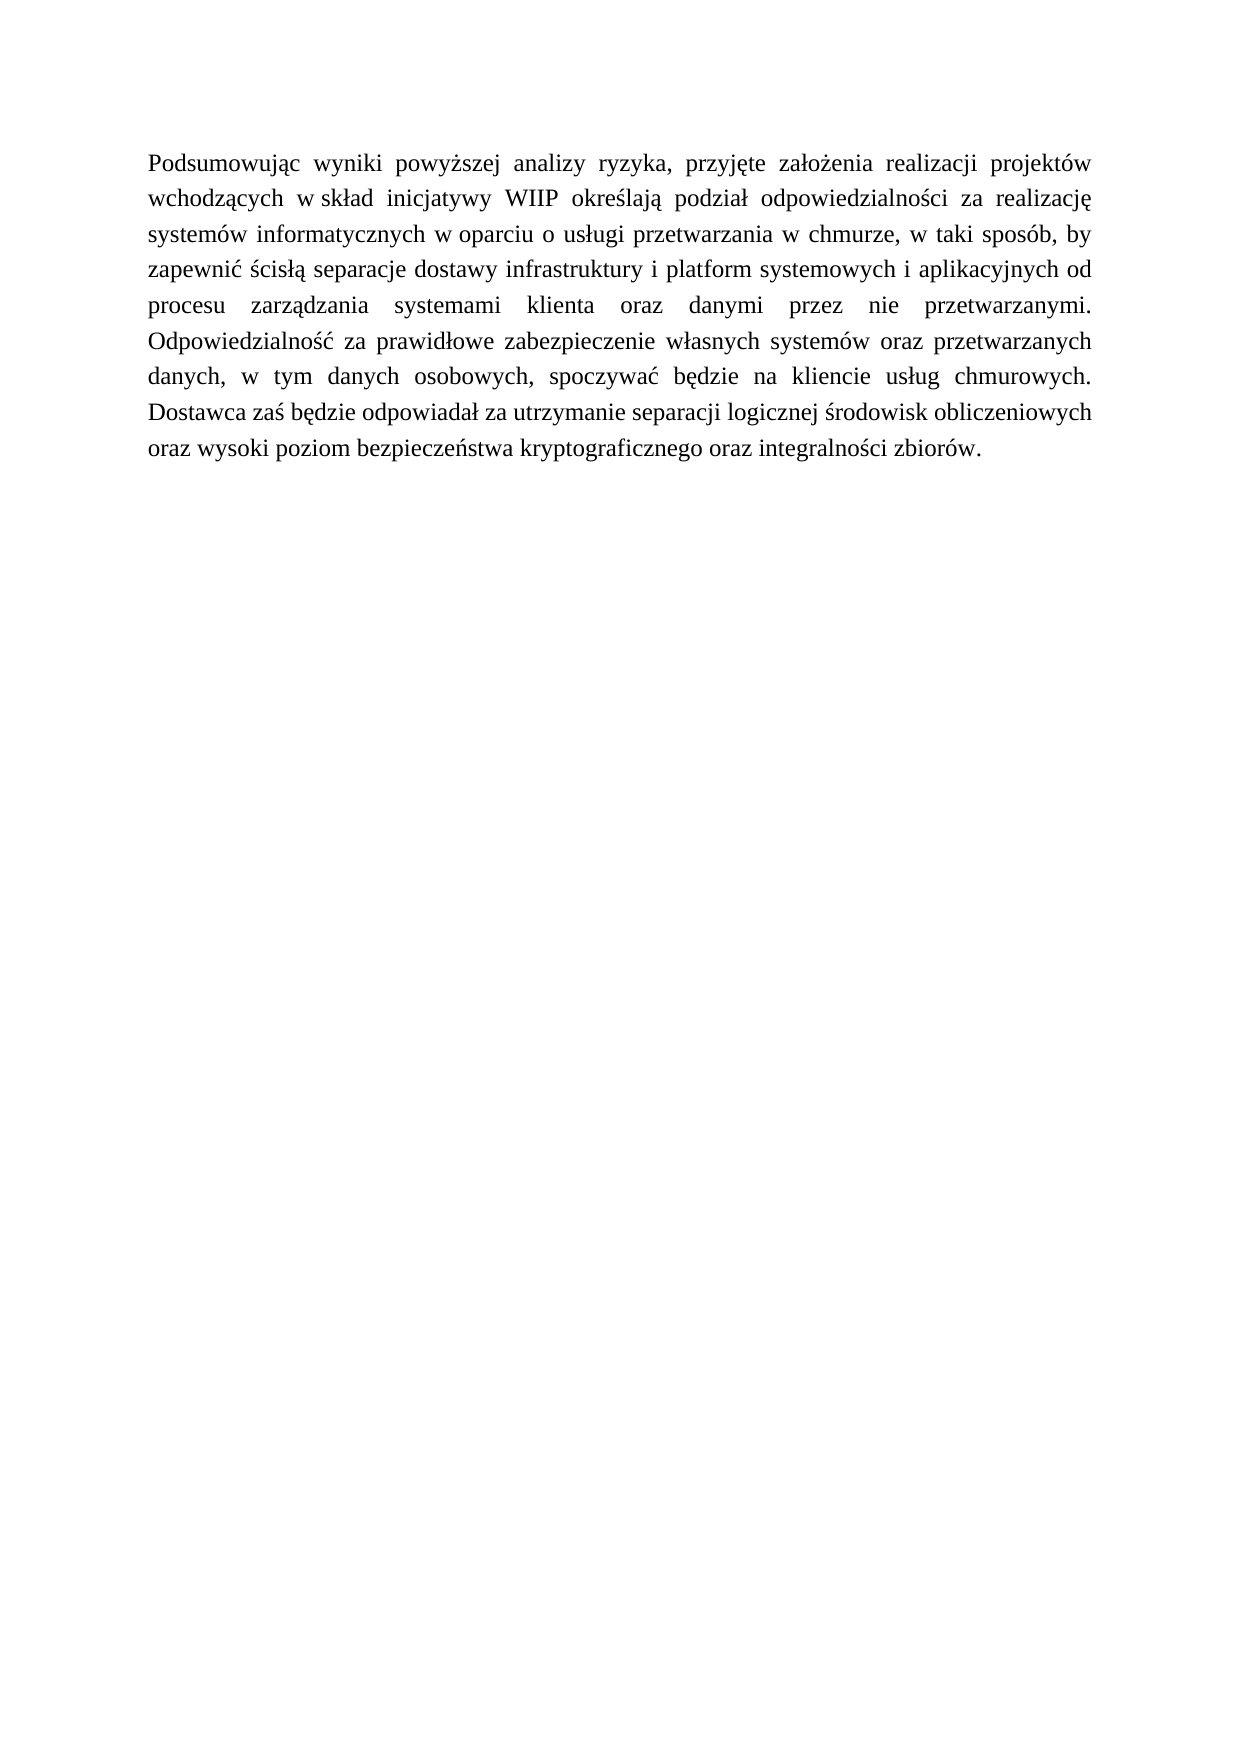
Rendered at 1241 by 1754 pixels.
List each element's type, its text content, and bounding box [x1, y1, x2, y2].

text Podsumowując wyniki powyższej analizy ryzyka, przyjęte założenia realizacji projektów wchodzących w skład inicjatywy WIIP określają podział odpowiedzialności za realizację systemów informatycznych w oparciu o usługi przetwarzania w chmurze, w taki sposób, by zapewnić ścisłą separacje dostawy infrastruktury i platform systemowych i aplikacyjnych od procesu zarządzania systemami klienta oraz danymi przez nie przetwarzanymi. Odpowiedzialność za prawidłowe zabezpieczenie własnych systemów oraz przetwarzanych danych, w tym danych osobowych, spoczywać będzie na kliencie usług chmurowych. Dostawca zaś będzie odpowiadał za utrzymanie separacji logicznej środowisk obliczeniowych oraz wysoki poziom bezpieczeństwa kryptograficznego oraz integralności zbiorów. [148, 148, 1093, 461]
